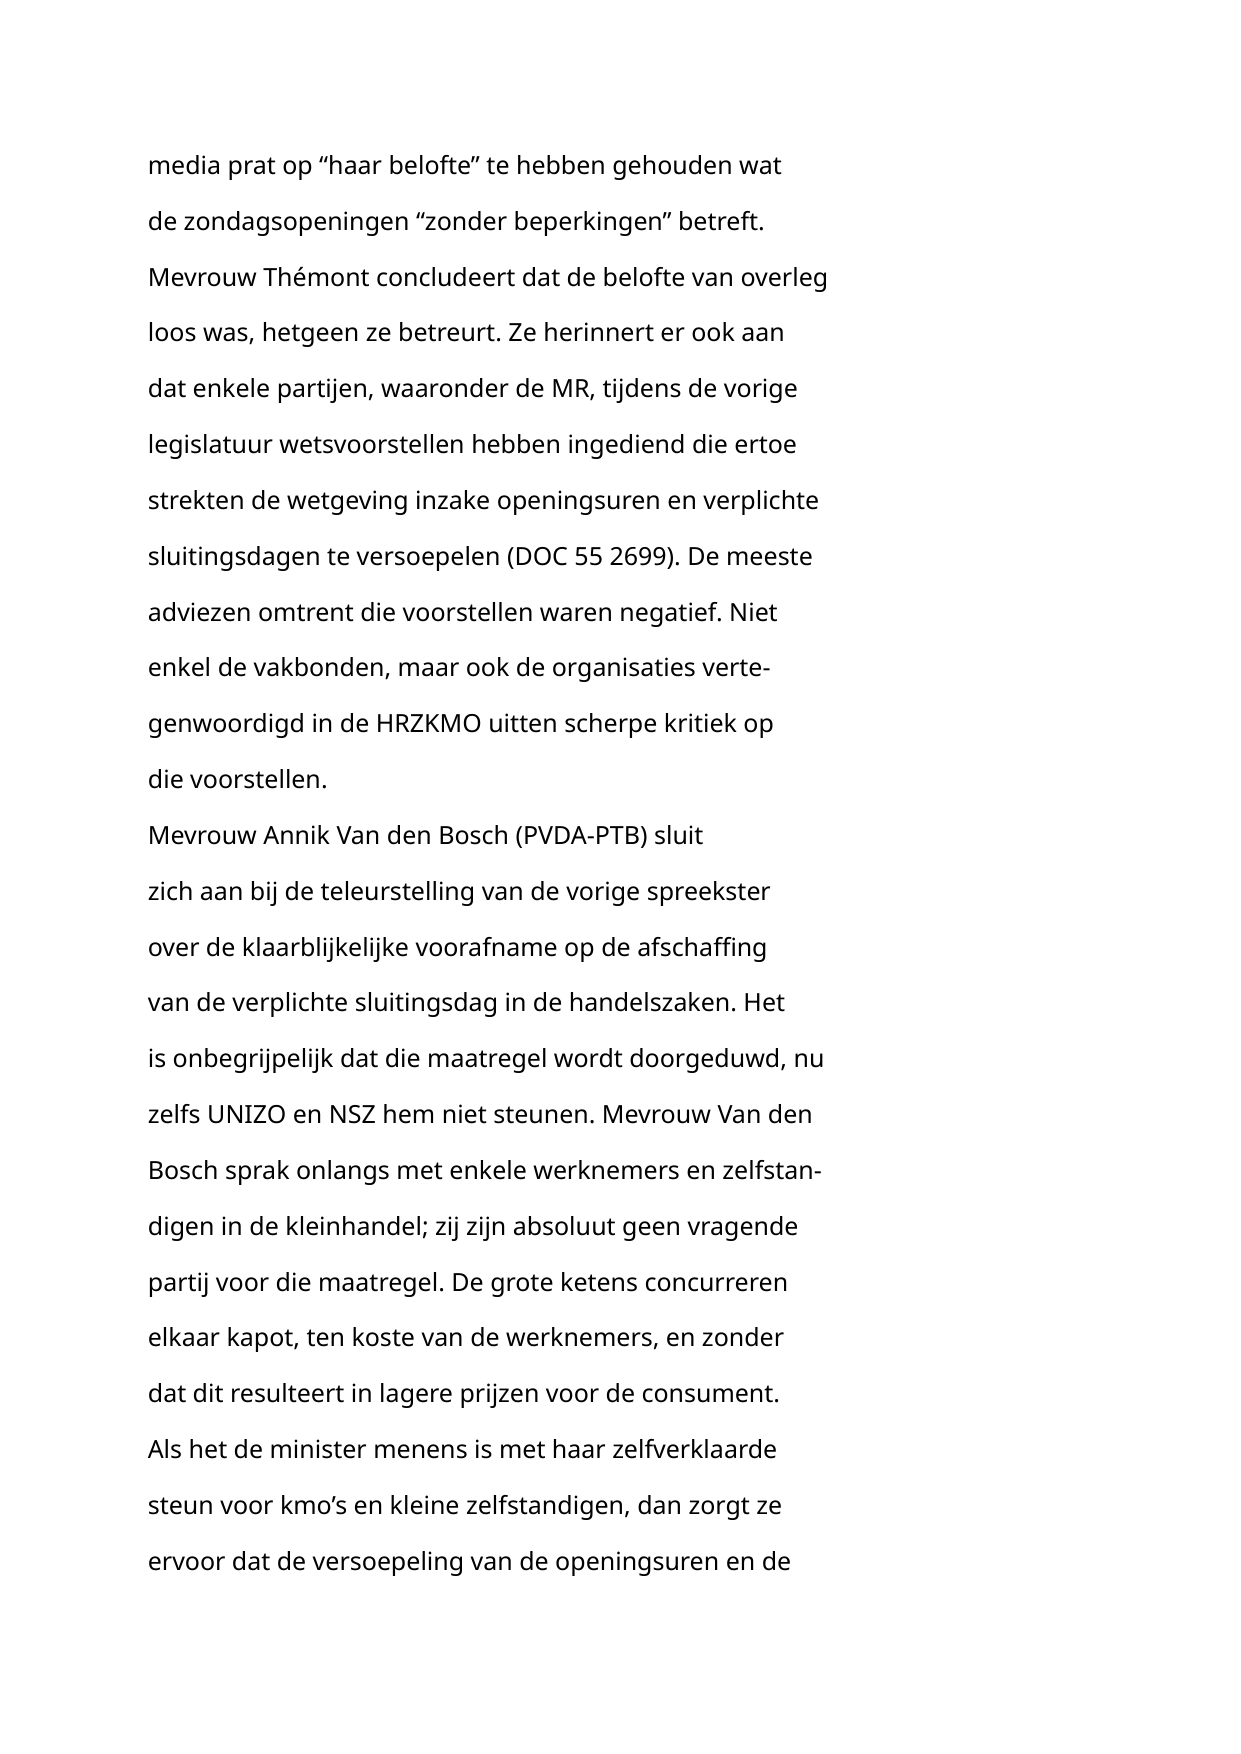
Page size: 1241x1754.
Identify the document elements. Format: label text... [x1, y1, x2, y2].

text is onbegrijpelijk dat die maatregel wordt doorgeduwd, nu [148, 1041, 1093, 1075]
text van de verplichte sluitingsdag in de handelszaken. Het [148, 985, 1093, 1019]
text enkel de vakbonden, maar ook de organisaties verte- [148, 650, 1093, 684]
text genwoordigd in de HRZKMO uitten scherpe kritiek op [148, 706, 1093, 740]
text ervoor dat de versoepeling van de openingsuren en de [148, 1543, 1093, 1577]
text strekten de wetgeving inzake openingsuren en verplichte [148, 483, 1093, 517]
text loos was, hetgeen ze betreurt. Ze herinnert er ook aan [148, 315, 1093, 349]
text Bosch sprak onlangs met enkele werknemers en zelfstan- [148, 1153, 1093, 1187]
text Als het de minister menens is met haar zelfverklaarde [148, 1432, 1093, 1466]
text steun voor kmo’s en kleine zelfstandigen, dan zorgt ze [148, 1488, 1093, 1522]
text sluitingsdagen te versoepelen (DOC 55 2699). De meeste [148, 538, 1093, 572]
text adviezen omtrent die voorstellen waren negatief. Niet [148, 594, 1093, 628]
text Mevrouw Annik Van den Bosch (PVDA-PTB) sluit [148, 818, 1093, 852]
text partij voor die maatregel. De grote ketens concurreren [148, 1264, 1093, 1298]
text dat enkele partijen, waaronder de MR, tijdens de vorige [148, 371, 1093, 405]
text digen in de kleinhandel; zij zijn absoluut geen vragende [148, 1208, 1093, 1242]
text zich aan bij de teleurstelling van de vorige spreekster [148, 873, 1093, 907]
text elkaar kapot, ten koste van de werknemers, en zonder [148, 1320, 1093, 1354]
text Mevrouw Thémont concludeert dat de belofte van overleg [148, 259, 1093, 293]
text media prat op “haar belofte” te hebben gehouden wat [148, 148, 1093, 182]
text dat dit resulteert in lagere prijzen voor de consument. [148, 1376, 1093, 1410]
text de zondagsopeningen “zonder beperkingen” betreft. [148, 203, 1093, 237]
text zelfs UNIZO en NSZ hem niet steunen. Mevrouw Van den [148, 1097, 1093, 1131]
text legislatuur wetsvoorstellen hebben ingediend die ertoe [148, 427, 1093, 461]
text die voorstellen. [148, 762, 1093, 796]
text over de klaarblijkelijke voorafname op de afschaffing [148, 929, 1093, 963]
